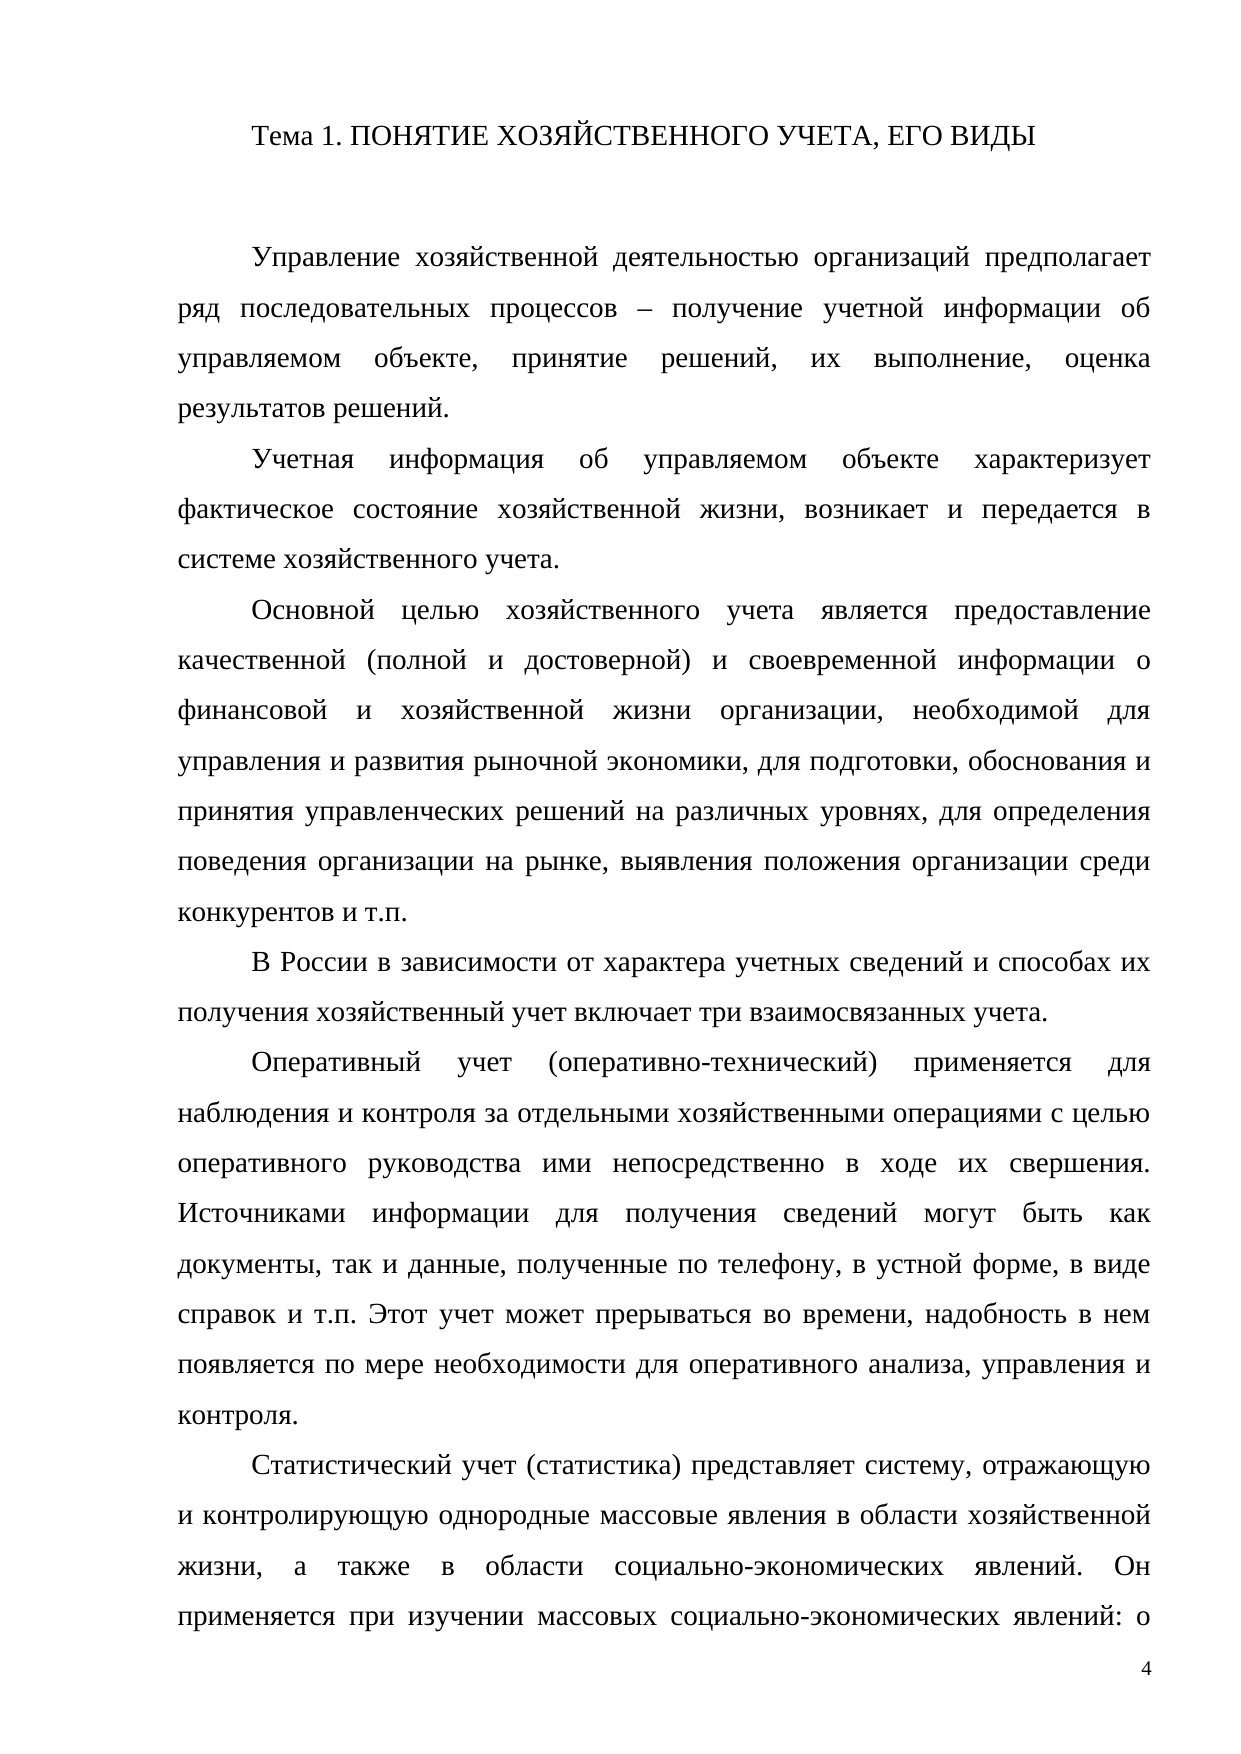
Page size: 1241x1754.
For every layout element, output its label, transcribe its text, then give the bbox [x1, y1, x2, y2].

text Основной целью хозяйственного учета является предоставление качественной (полной и достоверной) и своевременной информации о финансовой и хозяйственной жизни организации, необходимой для управления и развития рыночной экономики, для подготовки, обоснования и принятия управленческих решений на различных уровнях, для определения поведения организации на рынке, выявления положения организации среди конкурентов и т.п. [177, 592, 1152, 927]
text Оперативный учет (оперативно-технический) применяется для наблюдения и контроля за отдельными хозяйственными операциями с целью оперативного руководства ими непосредственно в ходе их свершения. Источниками информации для получения сведений могут быть как документы, так и данные, полученные по телефону, в устной форме, в виде справок и т.п. Этот учет может прерываться во времени, надобность в нем появляется по мере необходимости для оперативного анализа, управления и контроля. [177, 1044, 1152, 1430]
text Управление хозяйственной деятельностью организаций предполагает ряд последовательных процессов – получение учетной информации об управляемом объекте, принятие решений, их выполнение, оценка результатов решений. [177, 239, 1152, 424]
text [177, 1447, 1152, 1632]
text Учетная информация об управляемом объекте характеризует фактическое состояние хозяйственной жизни, возникает и передается в системе хозяйственного учета. [177, 441, 1152, 575]
subtitle Тема 1. Понятие хозяйственного учета, его виды [177, 118, 1152, 152]
text В России в зависимости от характера учетных сведений и способах их получения хозяйственный учет включает три взаимосвязанных учета. [177, 944, 1152, 1028]
